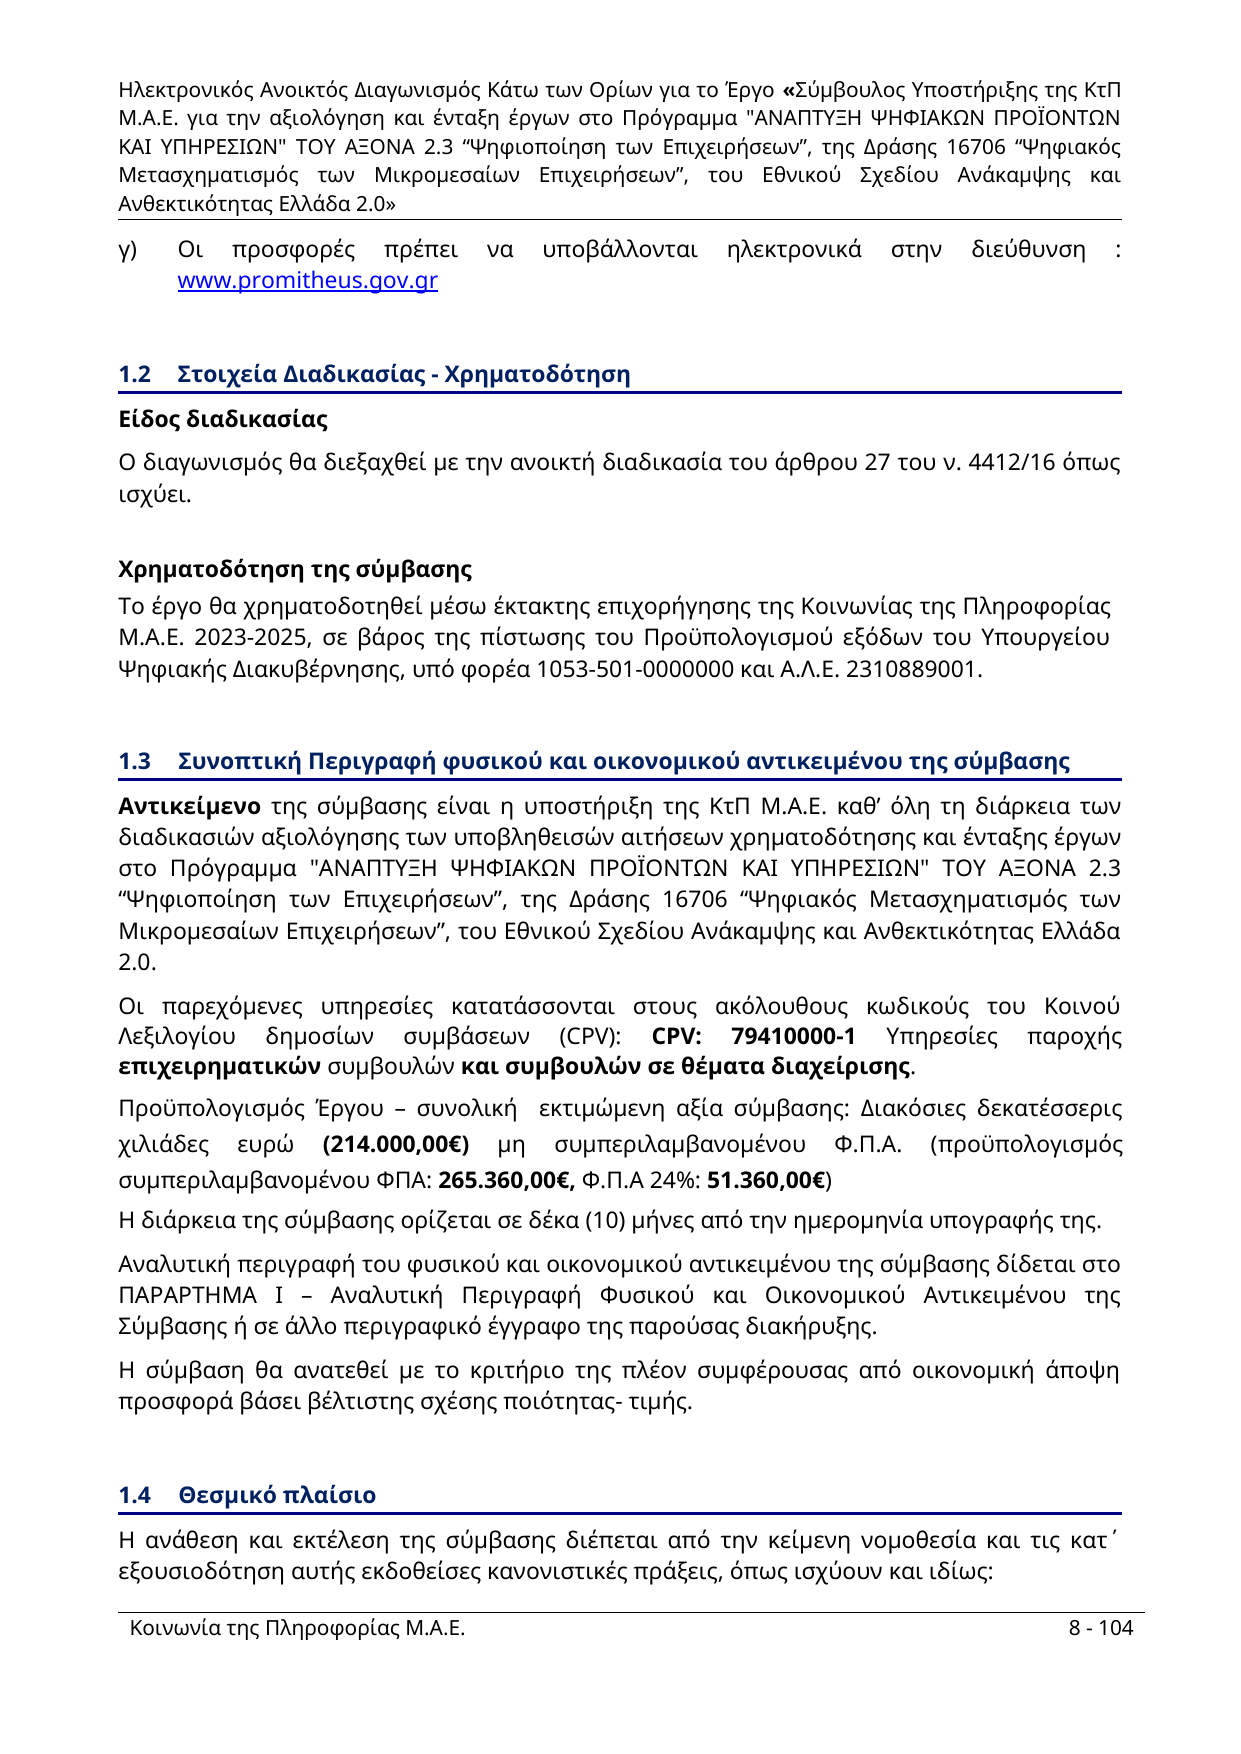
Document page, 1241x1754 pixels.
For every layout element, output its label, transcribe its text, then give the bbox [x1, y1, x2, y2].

text Χρηματοδότηση της σύμβασης [118, 553, 1122, 584]
text Το έργο θα χρηματοδοτηθεί μέσω έκτακτης επιχορήγησης της Κοινωνίας της Πληροφορίας Μ.Α.Ε. 2023-2025, σε βάρος της πίστωσης του Προϋπολογισμού εξόδων του Υπουργείου Ψηφιακής Διακυβέρνησης, υπό φορέα 1053-501-0000000 και Α.Λ.Ε. 2310889001. [118, 590, 1112, 684]
text Αντικείμενο της σύμβασης είναι η υποστήριξη της ΚτΠ Μ.Α.Ε. καθ’ όλη τη διάρκεια των διαδικασιών αξιολόγησης των υποβληθεισών αιτήσεων χρηματοδότησης και ένταξης έργων στο Πρόγραμμα "ΑΝΑΠΤΥΞΗ ΨΗΦΙΑΚΩΝ ΠΡΟΪΟΝΤΩΝ ΚΑΙ ΥΠΗΡΕΣΙΩΝ" ΤΟΥ ΑΞΟΝΑ 2.3 “Ψηφιοποίηση των Επιχειρήσεων”, της Δράσης 16706 “Ψηφιακός Μετασχηματισμός των Μικρομεσαίων Επιχειρήσεων”, του Εθνικού Σχεδίου Ανάκαμψης και Ανθεκτικότητας Ελλάδα 2.0. [118, 790, 1122, 977]
text Είδος διαδικασίας [118, 403, 1122, 434]
text Η σύμβαση θα ανατεθεί με το κριτήριο της πλέον συμφέρουσας από οικονομική άποψη προσφορά βάσει βέλτιστης σχέσης ποιότητας- τιμής. [118, 1354, 1122, 1416]
text Η ανάθεση και εκτέλεση της σύμβασης διέπεται από την κείμενη νομοθεσία και τις κατ΄ εξουσιοδότηση αυτής εκδοθείσες κανονιστικές πράξεις, όπως ισχύουν και ιδίως: [118, 1524, 1122, 1586]
subtitle Συνοπτική Περιγραφή φυσικού και οικονομικού αντικειμένου της σύμβασης [118, 745, 1122, 778]
text γ) Οι προσφορές πρέπει να υποβάλλονται ηλεκτρονικά στην διεύθυνση : www.promitheus.gov.gr [118, 233, 1122, 295]
text Οι παρεχόμενες υπηρεσίες κατατάσσονται στους ακόλουθους κωδικούς του Κοινού Λεξιλογίου δημοσίων συμβάσεων (CPV): CPV: 79410000-1 Υπηρεσίες παροχής επιχειρηματικών συμβουλών και συμβουλών σε θέματα διαχείρισης. [118, 990, 1122, 1082]
text Προϋπολογισμός Έργου – συνολική εκτιμώμενη αξία σύμβασης: Διακόσιες δεκατέσσερις χιλιάδες ευρώ (214.000,00€) μη συμπεριλαμβανομένου Φ.Π.Α. (προϋπολογισμός συμπεριλαμβανομένου ΦΠΑ: 265.360,00€, Φ.Π.Α 24%: 51.360,00€) [118, 1092, 1123, 1195]
subtitle Θεσμικό πλαίσιο [118, 1479, 1122, 1512]
text Αναλυτική περιγραφή του φυσικού και οικονομικού αντικειμένου της σύμβασης δίδεται στο ΠΑΡΑΡΤΗΜΑ Ι – Αναλυτική Περιγραφή Φυσικού και Οικονομικού Αντικειμένου της Σύμβασης ή σε άλλο περιγραφικό έγγραφο της παρούσας διακήρυξης. [118, 1248, 1122, 1341]
text Ο διαγωνισμός θα διεξαχθεί με την ανοικτή διαδικασία του άρθρου 27 του ν. 4412/16 όπως ισχύει. [118, 446, 1122, 509]
subtitle Στοιχεία Διαδικασίας - Χρηματοδότηση [118, 358, 1122, 391]
text Η διάρκεια της σύμβασης ορίζεται σε δέκα (10) μήνες από την ημερομηνία υπογραφής της. [118, 1204, 1122, 1235]
